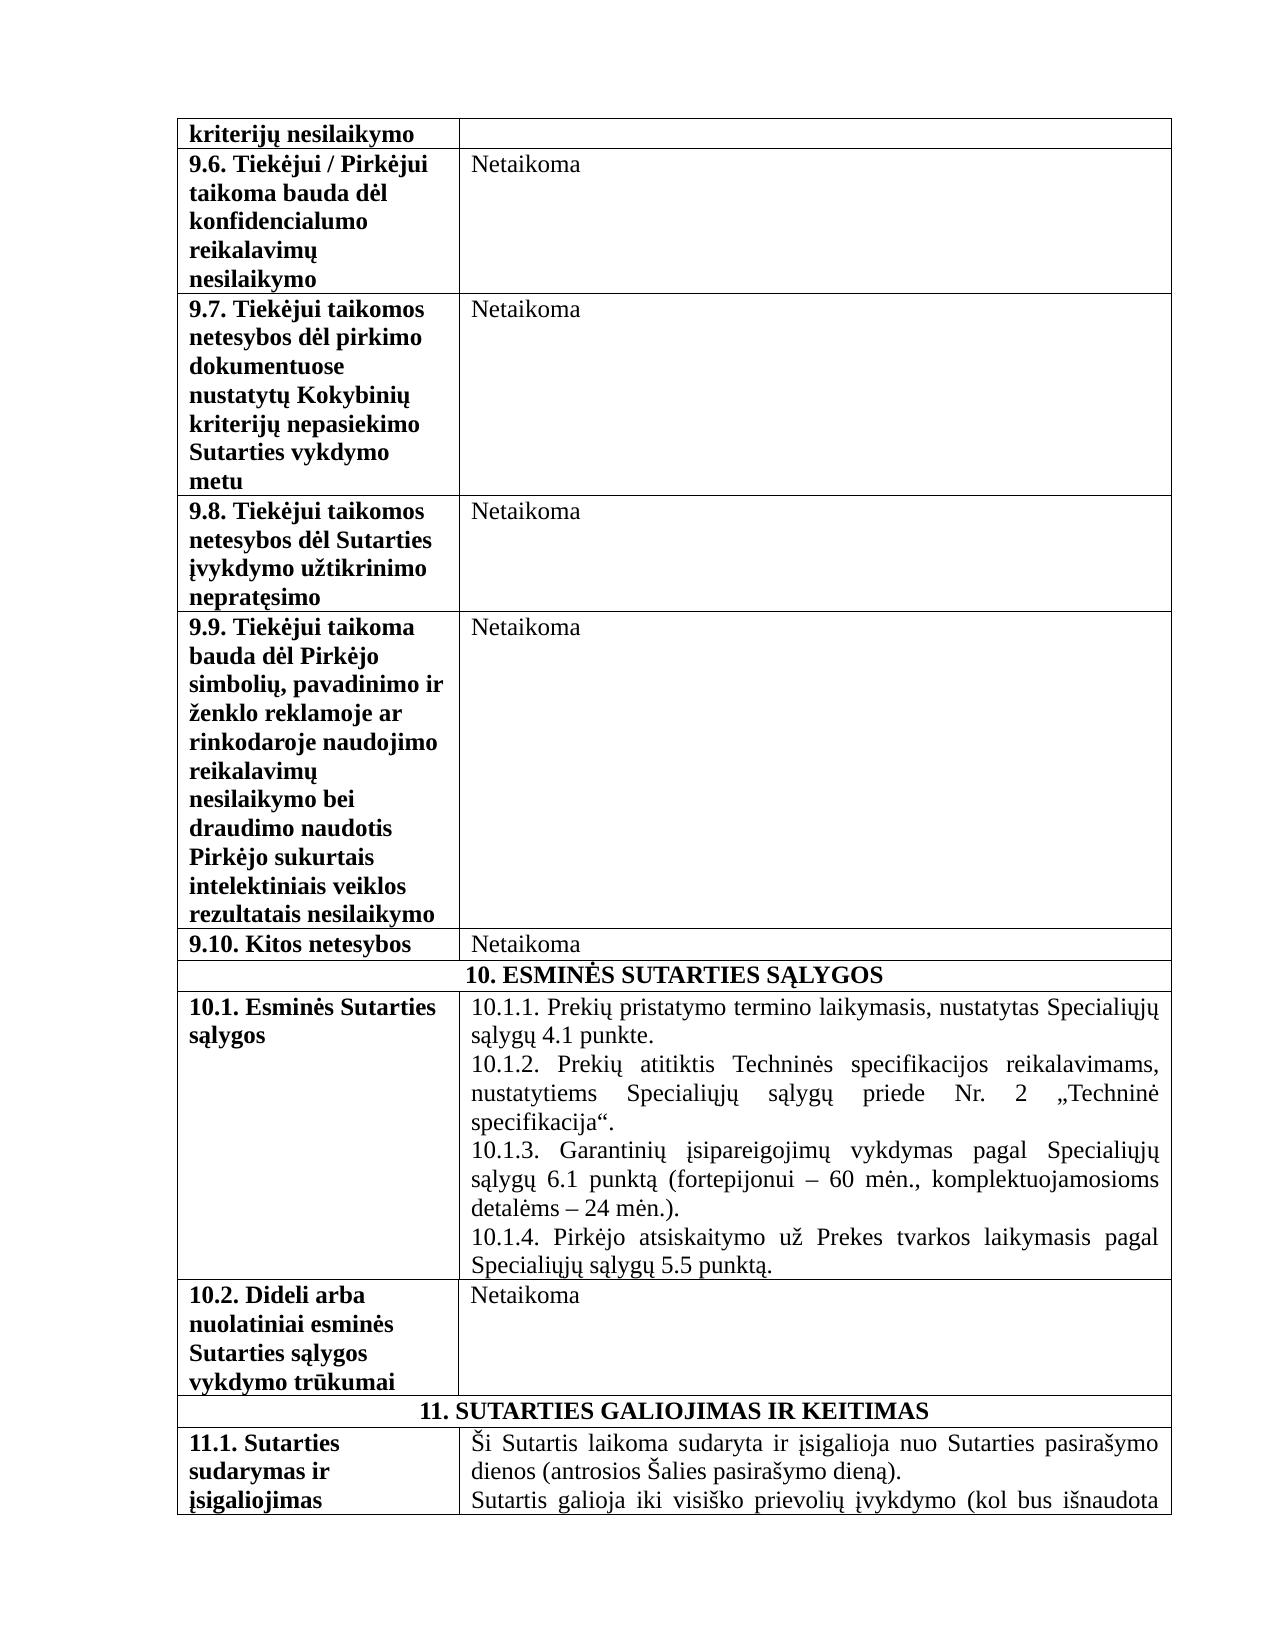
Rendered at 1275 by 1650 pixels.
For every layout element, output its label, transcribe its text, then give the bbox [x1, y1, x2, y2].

table_cell Netaikoma [460, 149, 1171, 293]
table_cell 9.9. Tiekėjui taikoma bauda dėl Pirkėjo simbolių, pavadinimo ir ženklo reklamoje ar rinkodaroje naudojimo reikalavimų nesilaikymo bei draudimo naudotis Pirkėjo sukurtais intelektiniais veiklos rezultatais nesilaikymo [178, 612, 459, 928]
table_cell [178, 1428, 459, 1514]
table_cell 10.1. Esminės Sutarties sąlygos [178, 992, 459, 1279]
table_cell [460, 119, 1171, 148]
table_cell 10.1.1. Prekių pristatymo termino laikymasis, nustatytas Specialiųjų sąlygų 4.1 punkte. 10.1.2. Prekių atitiktis Techninės specifikacijos reikalavimams, nustatytiems Specialiųjų sąlygų priede Nr. 2 „Techninė specifikacija“. 10.1.3. Garantinių įsipareigojimų vykdymas pagal Specialiųjų sąlygų 6.1 punktą (fortepijonui – 60 mėn., komplektuojamosioms detalėms – 24 mėn.). 10.1.4. Pirkėjo atsiskaitymo už Prekes tvarkos laikymasis pagal Specialiųjų sąlygų 5.5 punktą. [460, 992, 1171, 1279]
table_cell 9.7. Tiekėjui taikomos netesybos dėl pirkimo dokumentuose nustatytų Kokybinių kriterijų nepasiekimo Sutarties vykdymo metu [178, 294, 459, 495]
table_cell 10. ESMINĖS SUTARTIES SĄLYGOS [178, 961, 1171, 991]
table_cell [460, 1428, 1171, 1514]
table_cell Netaikoma [459, 1280, 1171, 1395]
table_cell Netaikoma [460, 612, 1171, 928]
table_cell 9.6. Tiekėjui / Pirkėjui taikoma bauda dėl konfidencialumo reikalavimų nesilaikymo [178, 149, 459, 293]
table_cell 10.2. Dideli arba nuolatiniai esminės Sutarties sąlygos vykdymo trūkumai [178, 1280, 458, 1395]
table_cell 11. SUTARTIES GALIOJIMAS IR KEITIMAS [178, 1396, 1171, 1427]
table_cell Netaikoma [460, 294, 1171, 495]
table_cell 9.10. Kitos netesybos [178, 929, 459, 959]
table_cell 9.8. Tiekėjui taikomos netesybos dėl Sutarties įvykdymo užtikrinimo nepratęsimo [178, 496, 459, 611]
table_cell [178, 119, 459, 148]
table_cell Netaikoma [460, 496, 1171, 611]
table_cell Netaikoma [460, 929, 1171, 959]
